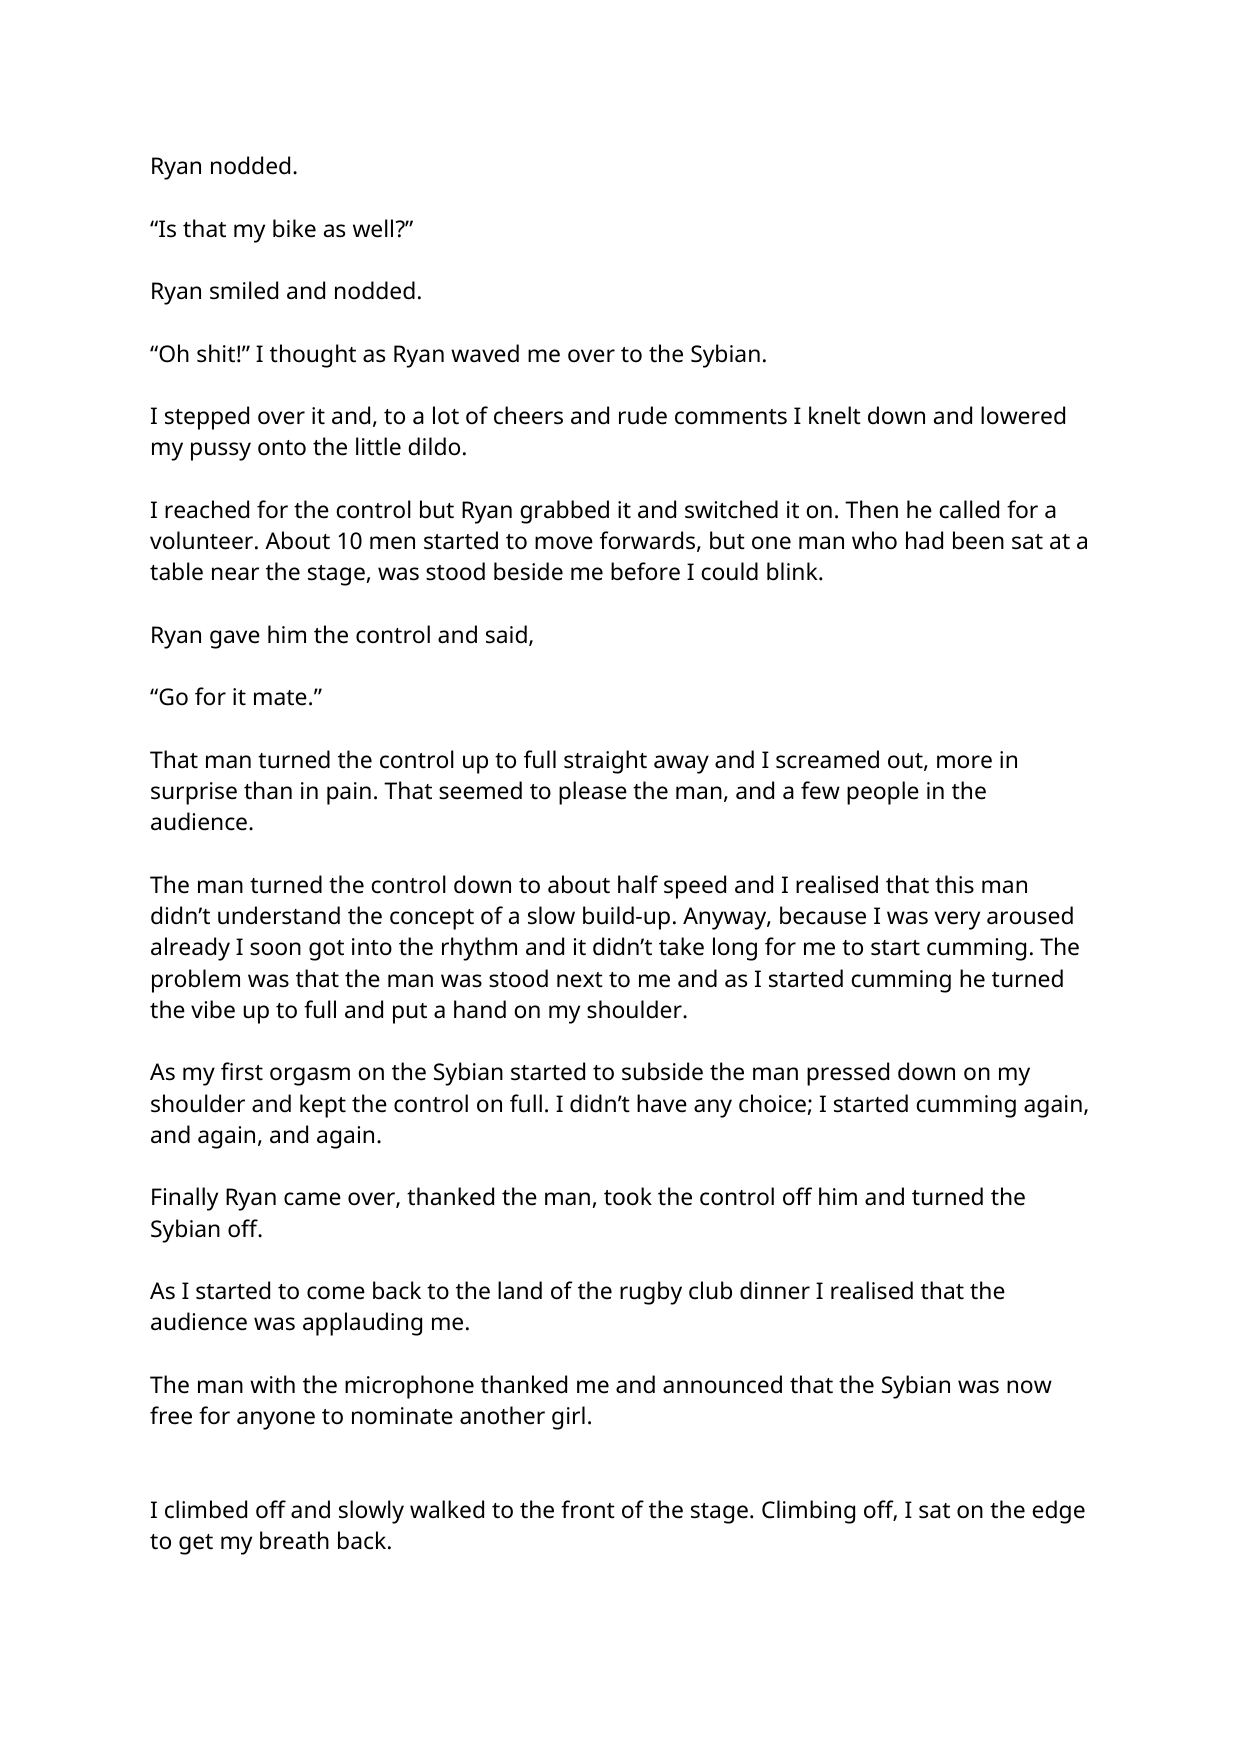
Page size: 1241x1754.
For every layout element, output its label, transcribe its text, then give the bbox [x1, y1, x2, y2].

text “Oh shit!” I thought as Ryan waved me over to the Sybian. [150, 337, 1090, 369]
text “Is that my bike as well?” [150, 212, 1090, 244]
text Ryan gave him the control and said, [150, 619, 1090, 650]
text The man with the microphone thanked me and announced that the Sybian was now free for anyone to nominate another girl. [150, 1369, 1090, 1431]
text I reached for the control but Ryan grabbed it and switched it on. Then he called for a volunteer. About 10 men started to move forwards, but one man who had been sat at a table near the stage, was stood beside me before I could blink. [150, 494, 1090, 587]
text The man turned the control down to about half speed and I realised that this man didn’t understand the concept of a slow build-up. Anyway, because I was very aroused already I soon got into the rhythm and it didn’t take long for me to start cumming. The problem was that the man was stood next to me and as I started cumming he turned the vibe up to full and put a hand on my shoulder. [150, 869, 1090, 1025]
text Ryan nodded. [150, 150, 1090, 181]
text “Go for it mate.” [150, 681, 1090, 712]
text Finally Ryan came over, thanked the man, took the control off him and turned the Sybian off. [150, 1181, 1090, 1244]
text I stepped over it and, to a lot of cheers and rude comments I knelt down and lowered my pussy onto the little dildo. [150, 400, 1090, 462]
text As I started to come back to the land of the rugby club dinner I realised that the audience was applauding me. [150, 1275, 1090, 1337]
text I climbed off and slowly walked to the front of the stage. Climbing off, I sat on the edge to get my breath back. [150, 1494, 1090, 1556]
text As my first orgasm on the Sybian started to subside the man pressed down on my shoulder and kept the control on full. I didn’t have any choice; I started cumming again, and again, and again. [150, 1056, 1090, 1150]
text That man turned the control up to full straight away and I screamed out, more in surprise than in pain. That seemed to please the man, and a few people in the audience. [150, 744, 1090, 837]
text Ryan smiled and nodded. [150, 275, 1090, 306]
